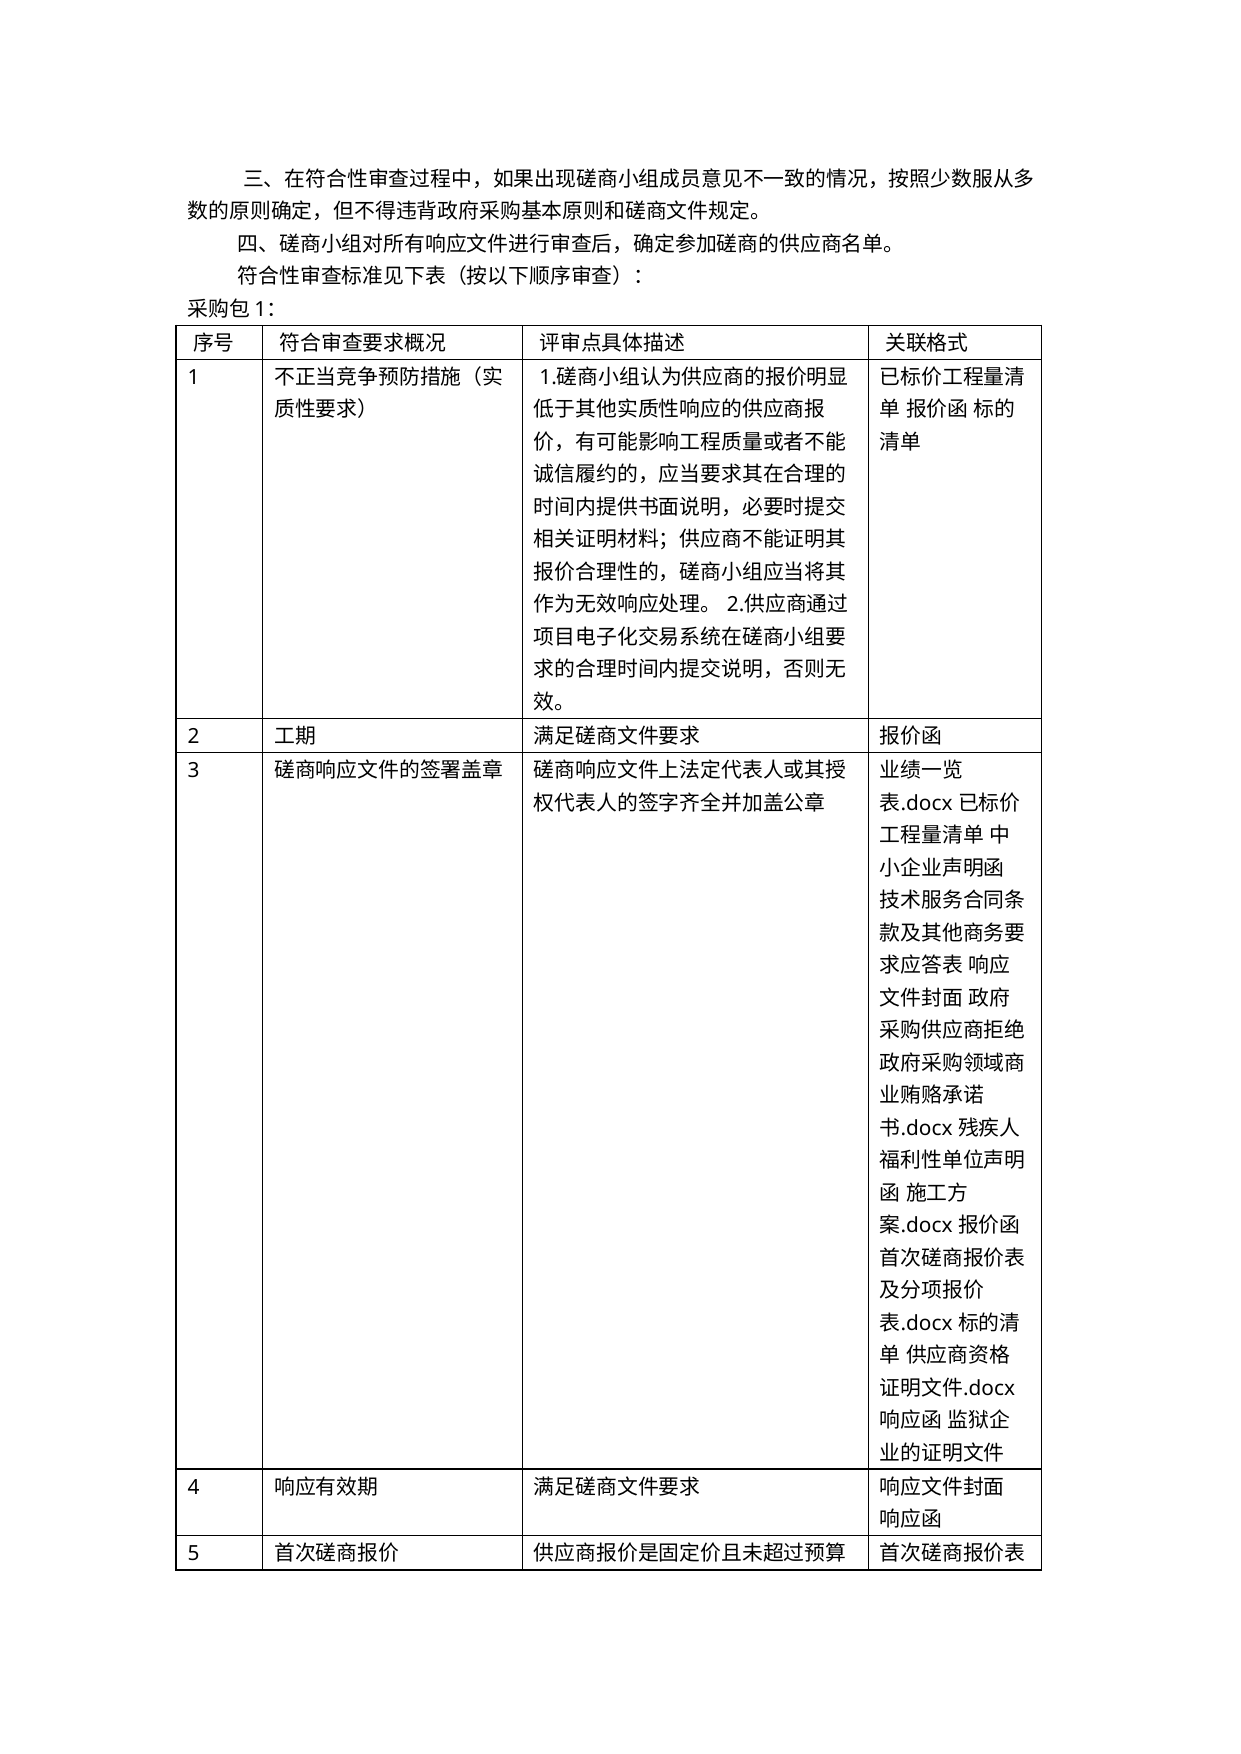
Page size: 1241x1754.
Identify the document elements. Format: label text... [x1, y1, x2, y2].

text 符合性审查标准见下表（按以下顺序审查）： [187, 259, 1053, 292]
text 采购包1： [187, 292, 1053, 324]
table_cell 已标价工程量清单 报价函 标的清单 [869, 360, 1041, 718]
table_cell 响应文件封面 响应函 [869, 1470, 1041, 1535]
table_cell 2 [177, 719, 262, 752]
table_header 序号 [177, 326, 262, 358]
table_cell 响应有效期 [263, 1470, 522, 1535]
table_cell 1.磋商小组认为供应商的报价明显低于其他实质性响应的供应商报价，有可能影响工程质量或者不能诚信履约的，应当要求其在合理的时间内提供书面说明，必要时提交相关证明材料；供应商不能证明其报价合理性的，磋商小组应当将其作为无效响应处理。 2.供应商通过项目电子化交易系统在磋商小组要求的合理时间内提交说明，否则无效。 [523, 360, 868, 718]
table_cell 满足磋商文件要求 [523, 719, 868, 752]
text 四、磋商小组对所有响应文件进行审查后，确定参加磋商的供应商名单。 [187, 227, 1053, 259]
table_cell 满足磋商文件要求 [523, 1470, 868, 1535]
table_cell 磋商响应文件上法定代表人或其授权代表人的签字齐全并加盖公章 [523, 753, 868, 1468]
table_cell 磋商响应文件的签署盖章 [263, 753, 522, 1468]
table_cell 不正当竞争预防措施（实质性要求） [263, 360, 522, 718]
table_header 评审点具体描述 [523, 326, 868, 358]
table_cell 4 [177, 1470, 262, 1535]
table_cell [523, 1536, 868, 1569]
table_cell 1 [177, 360, 262, 718]
table_header 符合审查要求概况 [263, 326, 522, 358]
table_cell 3 [177, 753, 262, 1468]
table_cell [869, 1536, 1041, 1569]
table_cell 工期 [263, 719, 522, 752]
table_cell 首次磋商报价 [263, 1536, 522, 1569]
table_cell 业绩一览表.docx 已标价工程量清单 中小企业声明函 技术服务合同条款及其他商务要求应答表 响应文件封面 政府采购供应商拒绝政府采购领域商业贿赂承诺书.docx 残疾人福利性单位声明函 施工方案.docx 报价函 首次磋商报价表及分项报价表.docx 标的清单 供应商资格证明文件.docx 响应函 监狱企业的证明文件 [869, 753, 1041, 1468]
table_header 关联格式 [869, 326, 1041, 358]
table_cell 报价函 [869, 719, 1041, 752]
text 三、在符合性审查过程中，如果出现磋商小组成员意见不一致的情况，按照少数服从多数的原则确定，但不得违背政府采购基本原则和磋商文件规定。 [187, 162, 1053, 227]
table_cell 5 [177, 1536, 262, 1569]
